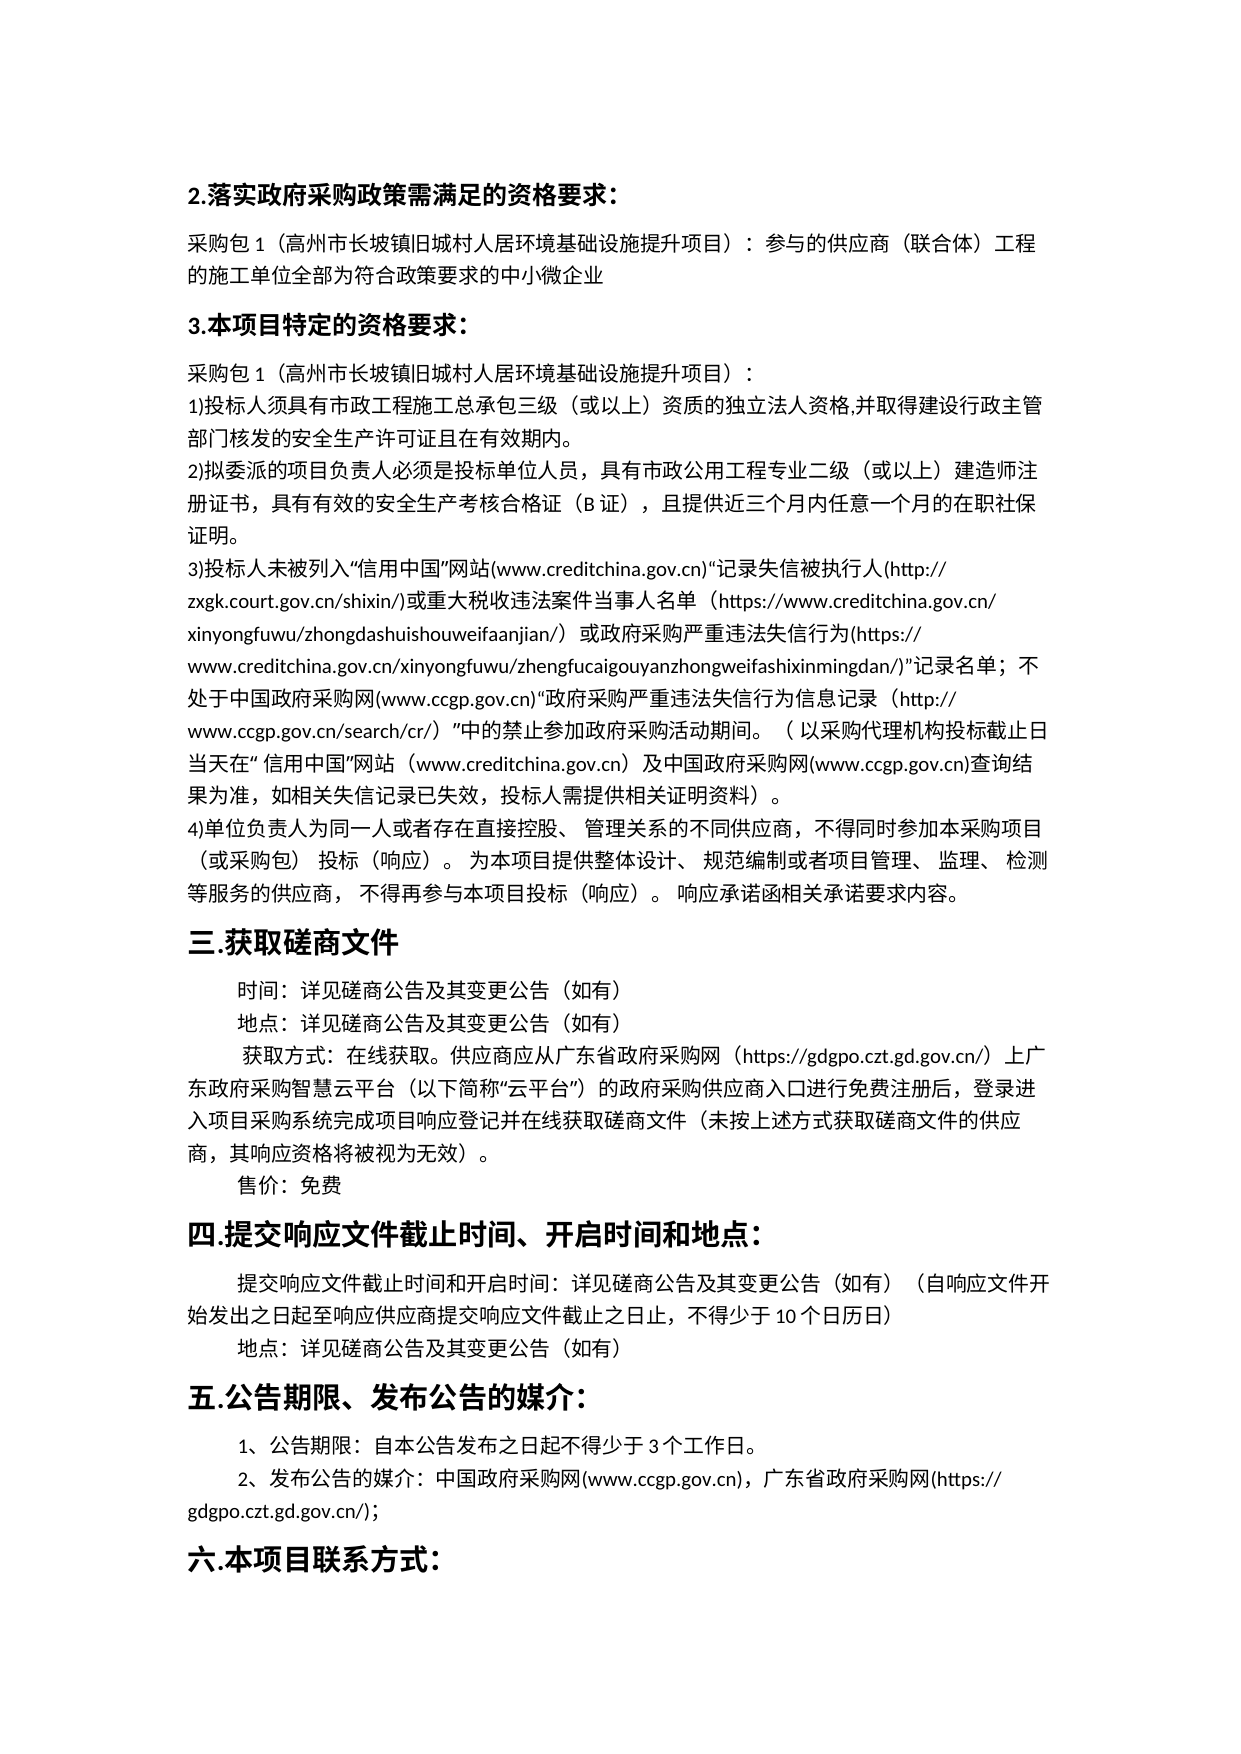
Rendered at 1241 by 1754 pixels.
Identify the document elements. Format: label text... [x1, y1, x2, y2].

text 地点：详见磋商公告及其变更公告（如有） [187, 1007, 1053, 1039]
text 六.本项目联系方式： [187, 1527, 1053, 1592]
text 4)单位负责人为同一人或者存在直接控股、 管理关系的不同供应商，不得同时参加本采购项目（或采购包） 投标（响应）。 为本项目提供整体设计、 规范编制或者项目管理、 监理、 检测等服务的供应商， 不得再参与本项目投标（响应）。 响应承诺函相关承诺要求内容。 [187, 812, 1053, 909]
text 时间：详见磋商公告及其变更公告（如有） [187, 974, 1053, 1007]
text 三.获取磋商文件 [187, 909, 1053, 974]
text 采购包1（高州市长坡镇旧城村人居环境基础设施提升项目）： [187, 357, 1053, 389]
text 2)拟委派的项目负责人必须是投标单位人员，具有市政公用工程专业二级（或以上）建造师注册证书，具有有效的安全生产考核合格证（B证），且提供近三个月内任意一个月的在职社保证明。 [187, 454, 1053, 552]
text 采购包1（高州市长坡镇旧城村人居环境基础设施提升项目）：参与的供应商（联合体）工程的施工单位全部为符合政策要求的中小微企业 [187, 227, 1053, 292]
text 2.落实政府采购政策需满足的资格要求： [187, 162, 1053, 227]
text 1、公告期限：自本公告发布之日起不得少于3个工作日。 [187, 1429, 1053, 1462]
text 四.提交响应文件截止时间、开启时间和地点： [187, 1202, 1053, 1267]
text 提交响应文件截止时间和开启时间：详见磋商公告及其变更公告（如有）（自响应文件开始发出之日起至响应供应商提交响应文件截止之日止，不得少于10个日历日） [187, 1267, 1053, 1332]
text 3)投标人未被列入“信用中国”网站(www.creditchina.gov.cn)“记录失信被执行人(http://zxgk.court.gov.cn/shixin/)或重大税收违法案件当事人名单（https://www.creditchina.gov.cn/xinyongfuwu/zhongdashuishouweifaanjian/）或政府采购严重违法失信行为(https://www.creditchina.gov.cn/xinyongfuwu/zhengfucaigouyanzhongweifashixinmingdan/)”记录名单；不处于中国政府采购网(www.ccgp.gov.cn)“政府采购严重违法失信行为信息记录（http://www.ccgp.gov.cn/search/cr/）”中的禁止参加政府采购活动期间。（ 以采购代理机构投标截止日当天在“ 信用中国”网站（www.creditchina.gov.cn）及中国政府采购网(www.ccgp.gov.cn)查询结果为准，如相关失信记录已失效，投标人需提供相关证明资料）。 [187, 552, 1053, 812]
text 地点：详见磋商公告及其变更公告（如有） [187, 1332, 1053, 1364]
text 1)投标人须具有市政工程施工总承包三级（或以上）资质的独立法人资格,并取得建设行政主管部门核发的安全生产许可证且在有效期内。 [187, 389, 1053, 454]
text 获取方式：在线获取。供应商应从广东省政府采购网（https://gdgpo.czt.gd.gov.cn/）上广东政府采购智慧云平台（以下简称“云平台”）的政府采购供应商入口进行免费注册后，登录进入项目采购系统完成项目响应登记并在线获取磋商文件（未按上述方式获取磋商文件的供应商，其响应资格将被视为无效）。 [187, 1039, 1053, 1169]
text 五.公告期限、发布公告的媒介： [187, 1364, 1053, 1429]
text 售价：免费 [187, 1169, 1053, 1202]
text 3.本项目特定的资格要求： [187, 292, 1053, 357]
text 2、发布公告的媒介：中国政府采购网(www.ccgp.gov.cn)，广东省政府采购网(https://gdgpo.czt.gd.gov.cn/)； [187, 1462, 1053, 1527]
